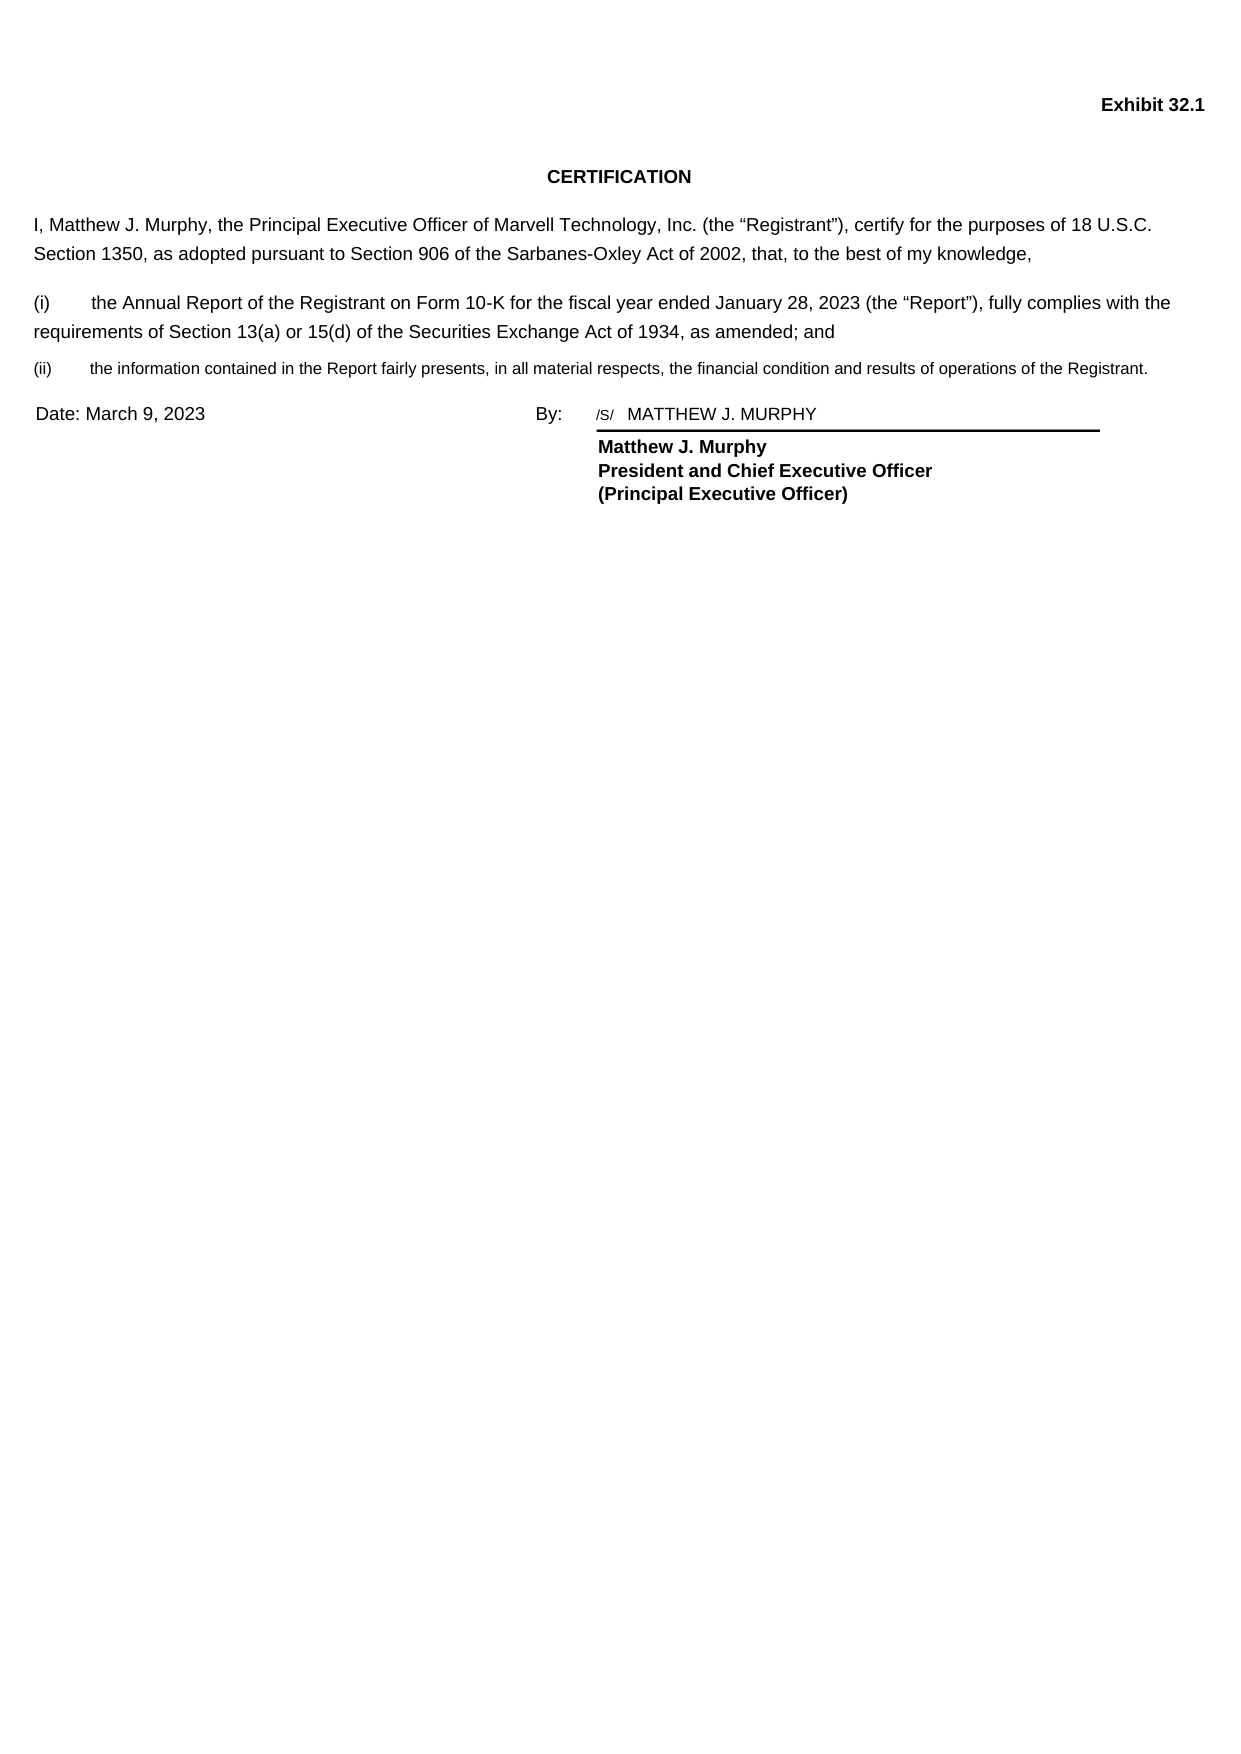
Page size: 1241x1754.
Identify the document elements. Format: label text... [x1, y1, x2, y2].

list the Annual Report of the Registrant on Form 10-K for the fiscal year ended January 28, 2023 (the “Report”), fully complies with the requirements of Section 13(a) or 15(d) of the Securities Exchange Act of 1934, as amended; and [33, 291, 1205, 342]
text CERTIFICATION [33, 166, 1205, 187]
text Date: March 9, 2023 By: /S/ MATTHEW J. MURPHY [35, 402, 1205, 424]
text I, Matthew J. Murphy, the Principal Executive Officer of Marvell Technology, Inc. (the “Registrant”), certify for the purposes of 18 U.S.C. Section 1350, as adopted pursuant to Section 906 of the Sarbanes-Oxley Act of 2002, that, to the best of my knowledge, [33, 214, 1203, 265]
text (Principal Executive Officer) [598, 483, 1205, 504]
text Matthew J. Murphy [598, 436, 1205, 457]
list the information contained in the Report fairly presents, in all material respects, the financial condition and results of operations of the Registrant. [33, 359, 1205, 378]
text Exhibit 32.1 [33, 94, 1205, 116]
text President and Chief Executive Officer [598, 460, 1205, 482]
